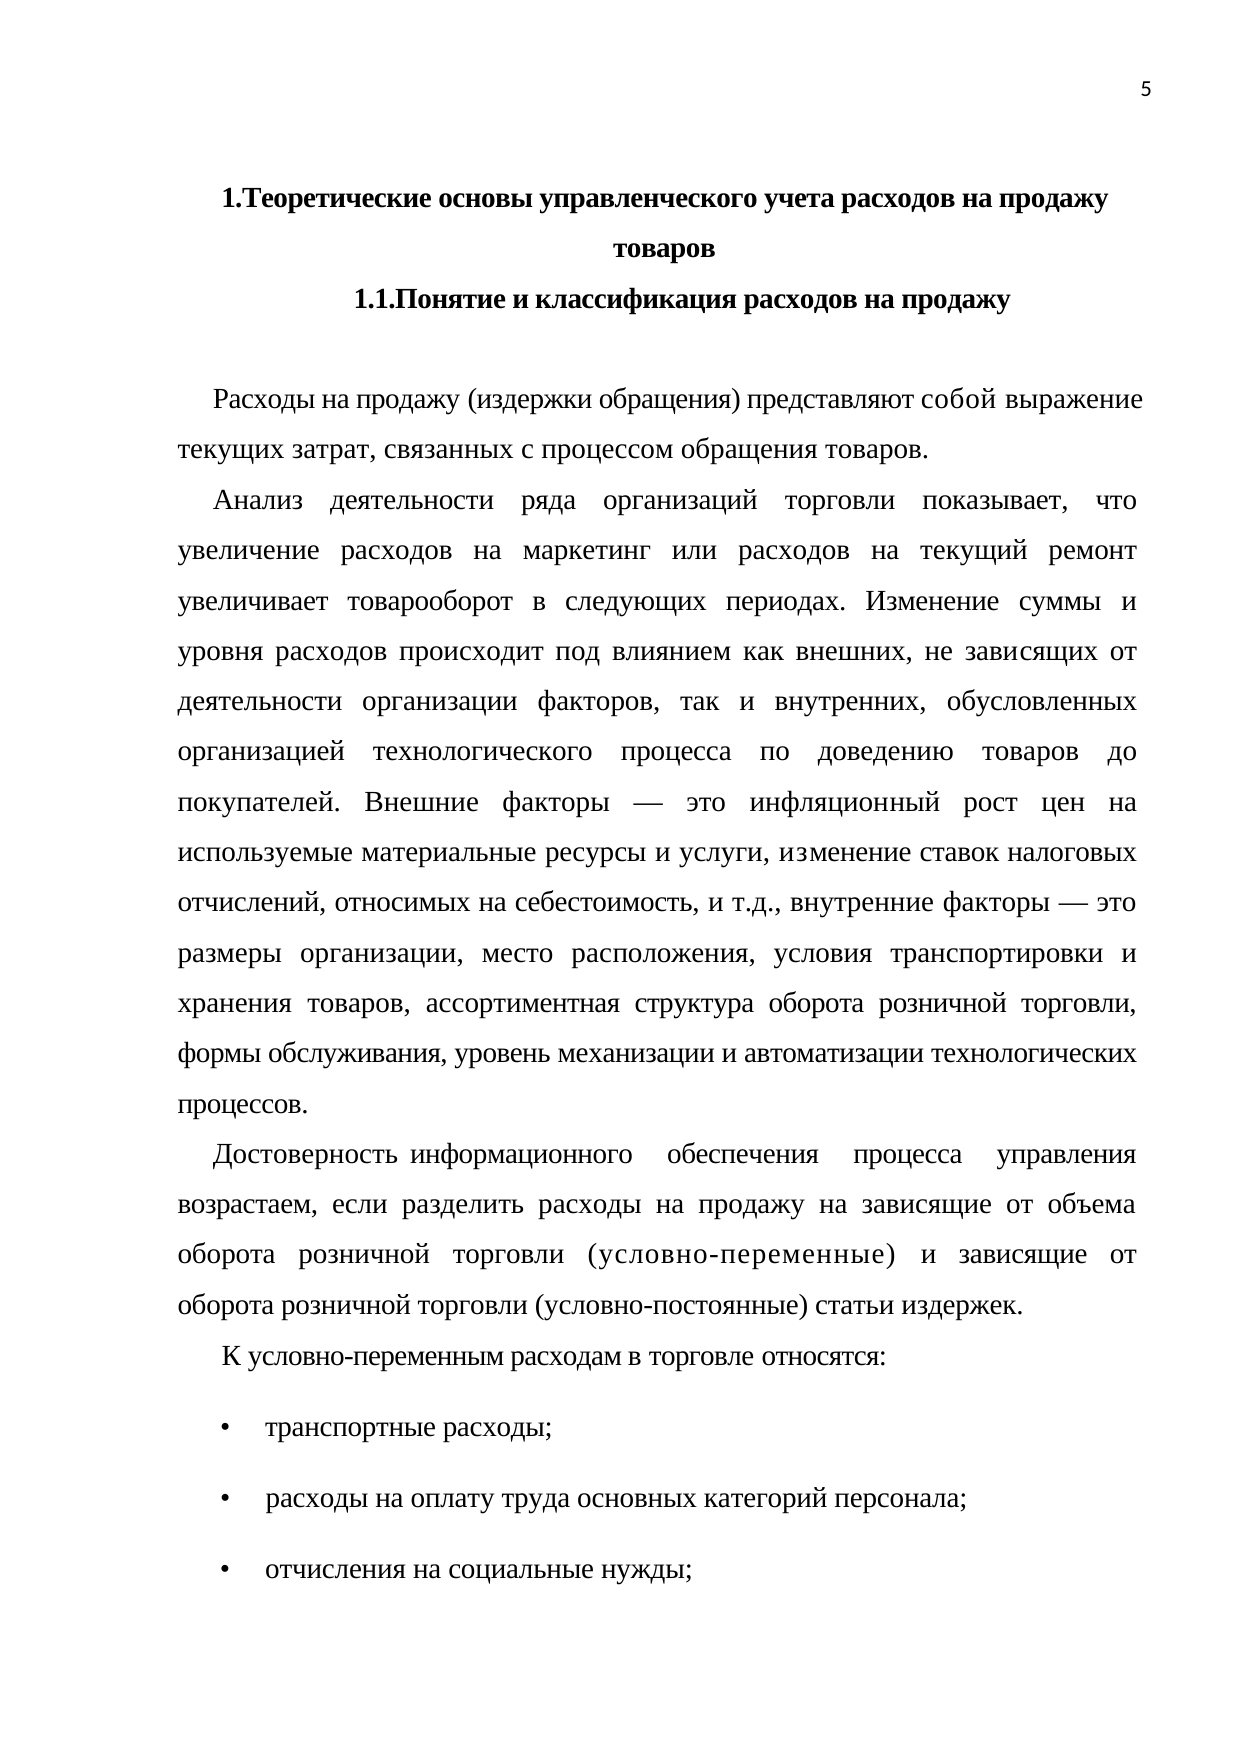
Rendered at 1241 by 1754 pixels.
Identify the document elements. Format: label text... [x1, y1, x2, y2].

text Анализ деятельности ряда организаций торговли показывает, что увеличение расходов на маркетинг или расходов на текущий ремонт увеличивает товарооборот в следующих периодах. Изменение суммы и уровня расходов происходит под влиянием как внешних, не зависящих от деятельности организации факторов, так и внутренних, обусловленных организацией технологического процесса по доведению товаров до покупателей. Внешние факторы — это инфляционный рост цен на используемые материальные ресурсы и услуги, изменение ставок налоговых отчислений, относимых на себестоимость, и т.д., внутренние факторы — это размеры организации, место расположения, условия транспортировки и хранения товаров, ассортиментная структура оборота розничной торговли, формы обслуживания, уровень механизации и автоматизации технологических процессов. [177, 482, 1137, 1119]
text Расходы на продажу (издержки обращения) представляют собой выражение текущих затрат, связанных с процессом обращения товаров. [177, 381, 1152, 465]
text К условно-переменным расходам в торговле относятся: [221, 1338, 1152, 1372]
text • транспортные расходы; [220, 1409, 1152, 1443]
text 1.Теоретические основы управленческого учета расходов на продажу товаров [177, 180, 1152, 264]
text Достоверность информационного обеспечения процесса управления возрастаем, если разделить расходы на продажу на зависящие от объема оборота розничной торговли (условно-переменные) и зависящие от оборота розничной торговли (условно-постоянные) статьи издержек. [177, 1136, 1137, 1321]
text 1.1.Понятие и классификация расходов на продажу [177, 281, 1152, 314]
text • отчисления на социальные нужды; [219, 1551, 1152, 1585]
text • расходы на оплату труда основных категорий персонала; [220, 1480, 1152, 1514]
